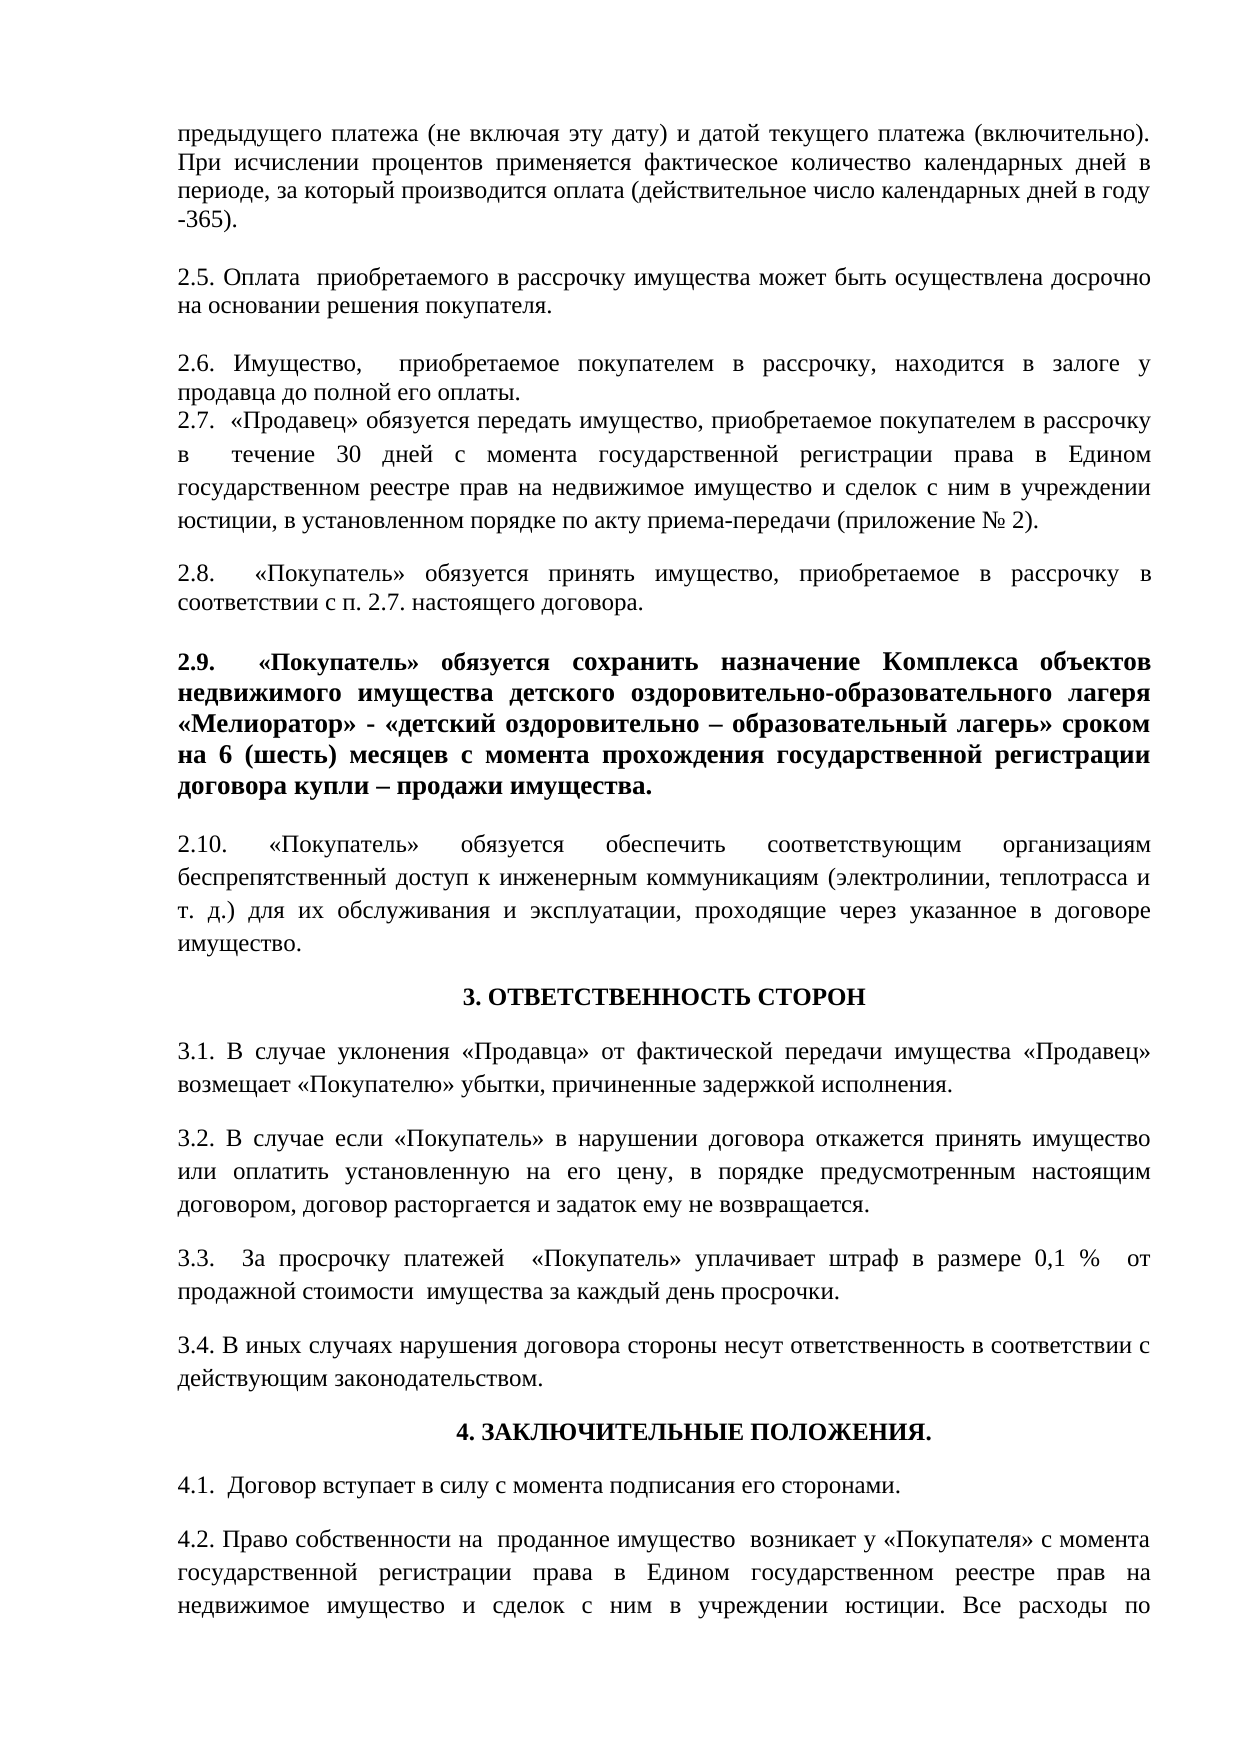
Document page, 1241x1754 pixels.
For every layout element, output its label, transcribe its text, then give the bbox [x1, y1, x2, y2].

text 3.1. В случае уклонения «Продавца» от фактической передачи имущества «Продавец» возмещает «Покупателю» убытки, причиненные задержкой исполнения. [177, 1036, 1152, 1098]
text 4.1. Договор вступает в силу с момента подписания его сторонами. [177, 1470, 1152, 1499]
text 2.8. «Покупатель» обязуется принять имущество, приобретаемое в рассрочку в соответствии с п. 2.7. настоящего договора. [177, 558, 1152, 616]
text 3. ОТВЕТСТВЕННОСТЬ СТОРОН [177, 982, 1152, 1011]
text 3.3. За просрочку платежей «Покупатель» уплачивает штраф в размере 0,1 % от продажной стоимости имущества за каждый день просрочки. [177, 1243, 1152, 1304]
text 2.7. «Продавец» обязуется передать имущество, приобретаемое покупателем в рассрочку в течение 30 дней с момента государственной регистрации права в Едином государственном реестре прав на недвижимое имущество и сделок с ним в учреждении юстиции, в установленном порядке по акту приема-передачи (приложение № 2). [177, 406, 1152, 533]
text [177, 1524, 1152, 1619]
text 2.10. «Покупатель» обязуется обеспечить соответствующим организациям беспрепятственный доступ к инженерным коммуникациям (электролинии, теплотрасса и т. д.) для их обслуживания и эксплуатации, проходящие через указанное в договоре имущество. [177, 829, 1152, 957]
text 2.9. «Покупатель» обязуется сохранить назначение Комплекса объектов недвижимого имущества детского оздоровительно-образовательного лагеря «Мелиоратор» - «детский оздоровительно – образовательный лагерь» сроком на 6 (шесть) месяцев с момента прохождения государственной регистрации договора купли – продажи имущества. [177, 645, 1152, 801]
text 3.2. В случае если «Покупатель» в нарушении договора откажется принять имущество или оплатить установленную на его цену, в порядке предусмотренным настоящим договором, договор расторгается и задаток ему не возвращается. [177, 1123, 1152, 1218]
text 2.6. Имущество, приобретаемое покупателем в рассрочку, находится в залоге у продавца до полной его оплаты. [177, 348, 1152, 406]
text 4. ЗАКЛЮЧИТЕЛЬНЫЕ ПОЛОЖЕНИЯ. [236, 1417, 1152, 1445]
text 3.4. В иных случаях нарушения договора стороны несут ответственность в соответствии с действующим законодательством. [177, 1330, 1152, 1391]
text 2.5. Оплата приобретаемого в рассрочку имущества может быть осуществлена досрочно на основании решения покупателя. [177, 262, 1152, 319]
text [177, 118, 1152, 233]
